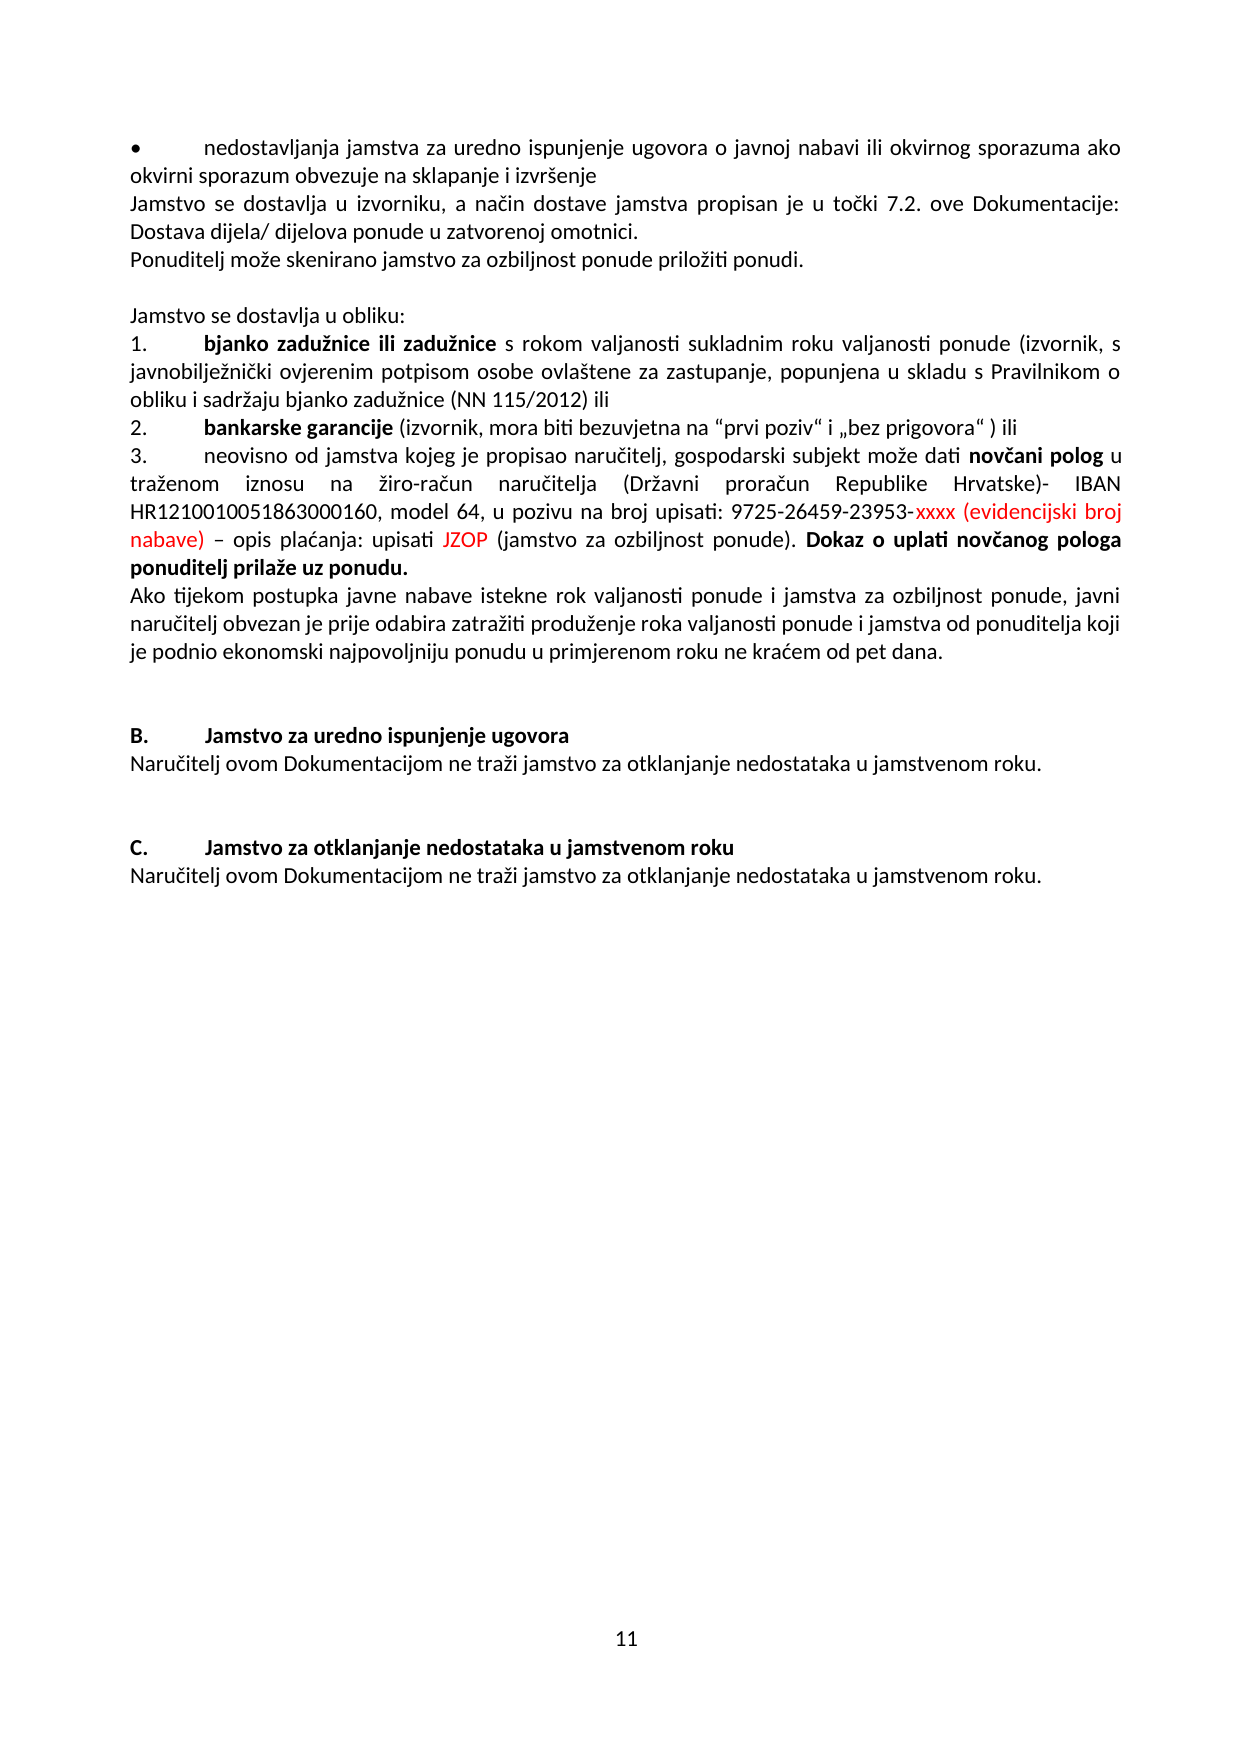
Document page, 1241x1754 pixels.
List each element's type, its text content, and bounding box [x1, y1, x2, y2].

text Ponuditelj može skenirano jamstvo za ozbiljnost ponude priložiti ponudi. [130, 245, 1122, 273]
text 2. bankarske garancije (izvornik, mora biti bezuvjetna na “prvi poziv“ i „bez prigovora“ ) ili [130, 413, 1122, 441]
text Jamstvo se dostavlja u izvorniku, a način dostave jamstva propisan je u točki 7.2. ove Dokumentacije: Dostava dijela/ dijelova ponude u zatvorenoj omotnici. [130, 189, 1122, 245]
text 1. bjanko zadužnice ili zadužnice s rokom valjanosti sukladnim roku valjanosti ponude (izvornik, s javnobilježnički ovjerenim potpisom osobe ovlaštene za zastupanje, popunjena u skladu s Pravilnikom o obliku i sadržaju bjanko zadužnice (NN 115/2012) ili [130, 329, 1122, 413]
list Jamstvo za uredno ispunjenje ugovora [130, 721, 1122, 749]
list Jamstvo za otklanjanje nedostataka u jamstvenom roku [130, 833, 1122, 861]
text Ako tijekom postupka javne nabave istekne rok valjanosti ponude i jamstva za ozbiljnost ponude, javni naručitelj obvezan je prije odabira zatražiti produženje roka valjanosti ponude i jamstva od ponuditelja koji je podnio ekonomski najpovoljniju ponudu u primjerenom roku ne kraćem od pet dana. [130, 581, 1122, 665]
text • nedostavljanja jamstva za uredno ispunjenje ugovora o javnoj nabavi ili okvirnog sporazuma ako okvirni sporazum obvezuje na sklapanje i izvršenje [130, 133, 1122, 189]
text Naručitelj ovom Dokumentacijom ne traži jamstvo za otklanjanje nedostataka u jamstvenom roku. [130, 861, 1122, 889]
text Jamstvo se dostavlja u obliku: [130, 301, 1122, 329]
text Naručitelj ovom Dokumentacijom ne traži jamstvo za otklanjanje nedostataka u jamstvenom roku. [130, 749, 1122, 777]
text 3. neovisno od jamstva kojeg je propisao naručitelj, gospodarski subjekt može dati novčani polog u traženom iznosu na žiro-račun naručitelja (Državni proračun Republike Hrvatske)- IBAN HR1210010051863000160, model 64, u pozivu na broj upisati: 9725-26459-23953-xxxx (evidencijski broj nabave) – opis plaćanja: upisati JZOP (jamstvo za ozbiljnost ponude). Dokaz o uplati novčanog pologa ponuditelj prilaže uz ponudu. [130, 441, 1122, 581]
